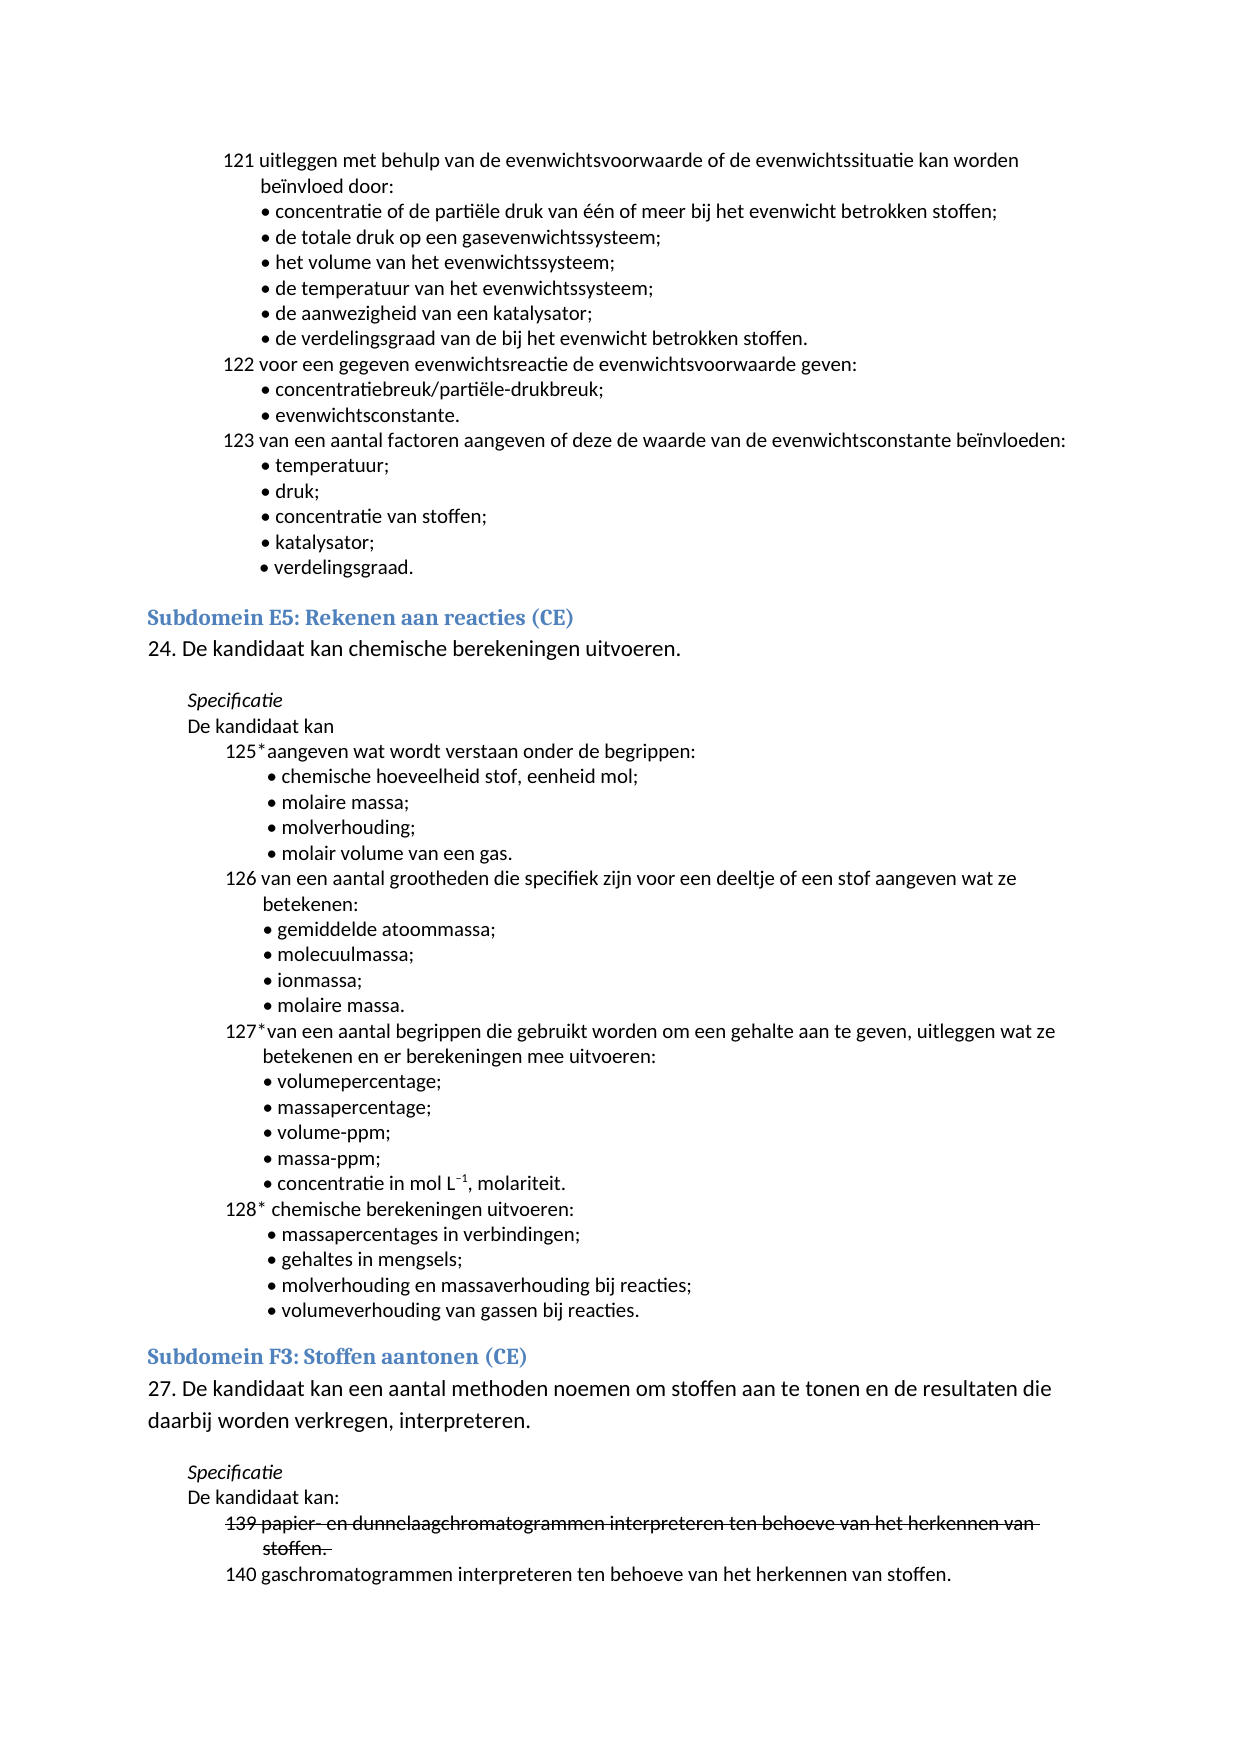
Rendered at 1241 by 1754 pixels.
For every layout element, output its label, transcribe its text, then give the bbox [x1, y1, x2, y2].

text • concentratie of de partiële druk van één of meer bij het evenwicht betrokken stoffen; [260, 198, 1093, 224]
text • de temperatuur van het evenwichtssysteem; [260, 275, 1093, 300]
text • ionmassa; [262, 967, 1093, 992]
text Specificatie [187, 1459, 1093, 1484]
text • massa-ppm; [262, 1145, 1093, 1170]
subtitle Subdomein E5: Rekenen aan reacties (CE) [148, 604, 1093, 631]
text • de aanwezigheid van een katalysator; [260, 300, 1093, 326]
text • volume-ppm; [262, 1119, 1093, 1145]
text • het volume van het evenwichtssysteem; [260, 249, 1093, 275]
text 128* chemische berekeningen uitvoeren: [225, 1196, 1093, 1221]
text • concentratiebreuk/partiële-drukbreuk; [260, 376, 1093, 402]
text • molverhouding en massaverhouding bij reacties; [266, 1272, 1093, 1297]
text • molverhouding; [266, 814, 1093, 840]
text 139 papier- en dunnelaagchromatogrammen interpreteren ten behoeve van het herkennen van stoffen. [225, 1510, 1093, 1561]
text • katalysator; [260, 529, 1093, 554]
text 27. De kandidaat kan een aantal methoden noemen om stoffen aan te tonen en de resultaten die daarbij worden verkregen, interpreteren. [148, 1374, 1093, 1434]
text Specificatie [187, 687, 1093, 713]
subtitle Subdomein F3: Stoffen aantonen (CE) [148, 1344, 1093, 1370]
text • massapercentages in verbindingen; [266, 1221, 1093, 1247]
text • concentratie van stoffen; [260, 503, 1093, 529]
text 123 van een aantal factoren aangeven of deze de waarde van de evenwichtsconstante beïnvloeden: [223, 427, 1093, 453]
text De kandidaat kan [187, 713, 1093, 738]
text 121 uitleggen met behulp van de evenwichtsvoorwaarde of de evenwichtssituatie kan worden beïnvloed door: [223, 148, 1093, 198]
text • molecuulmassa; [262, 942, 1093, 967]
text 24. De kandidaat kan chemische berekeningen uitvoeren. [148, 634, 1093, 662]
text 122 voor een gegeven evenwichtsreactie de evenwichtsvoorwaarde geven: [223, 351, 1093, 376]
text • chemische hoeveelheid stof, eenheid mol; [266, 764, 1093, 789]
text • molair volume van een gas. [266, 840, 1093, 865]
text • druk; [260, 478, 1093, 503]
text • evenwichtsconstante. [260, 402, 1093, 427]
text • molaire massa. [262, 992, 1093, 1018]
text 127*van een aantal begrippen die gebruikt worden om een gehalte aan te geven, uitleggen wat ze betekenen en er berekeningen mee uitvoeren: [225, 1018, 1093, 1069]
text 125*aangeven wat wordt verstaan onder de begrippen: [225, 738, 1093, 764]
text • de verdelingsgraad van de bij het evenwicht betrokken stoffen. [260, 326, 1093, 351]
text • concentratie in mol L–1, molariteit. [262, 1170, 1093, 1196]
text • massapercentage; [262, 1094, 1093, 1119]
text • molaire massa; [266, 789, 1093, 814]
text • temperatuur; [260, 453, 1093, 478]
text • gemiddelde atoommassa; [262, 916, 1093, 942]
text • gehaltes in mengsels; [266, 1247, 1093, 1272]
text • volumeverhouding van gassen bij reacties. [266, 1297, 1093, 1323]
text 126 van een aantal grootheden die specifiek zijn voor een deeltje of een stof aangeven wat ze betekenen: [225, 865, 1093, 916]
text • verdelingsgraad. [185, 554, 1093, 580]
text De kandidaat kan: [187, 1484, 1093, 1510]
text • de totale druk op een gasevenwichtssysteem; [260, 224, 1093, 249]
text 140 gaschromatogrammen interpreteren ten behoeve van het herkennen van stoffen. [225, 1561, 1093, 1586]
text • volumepercentage; [262, 1069, 1093, 1094]
